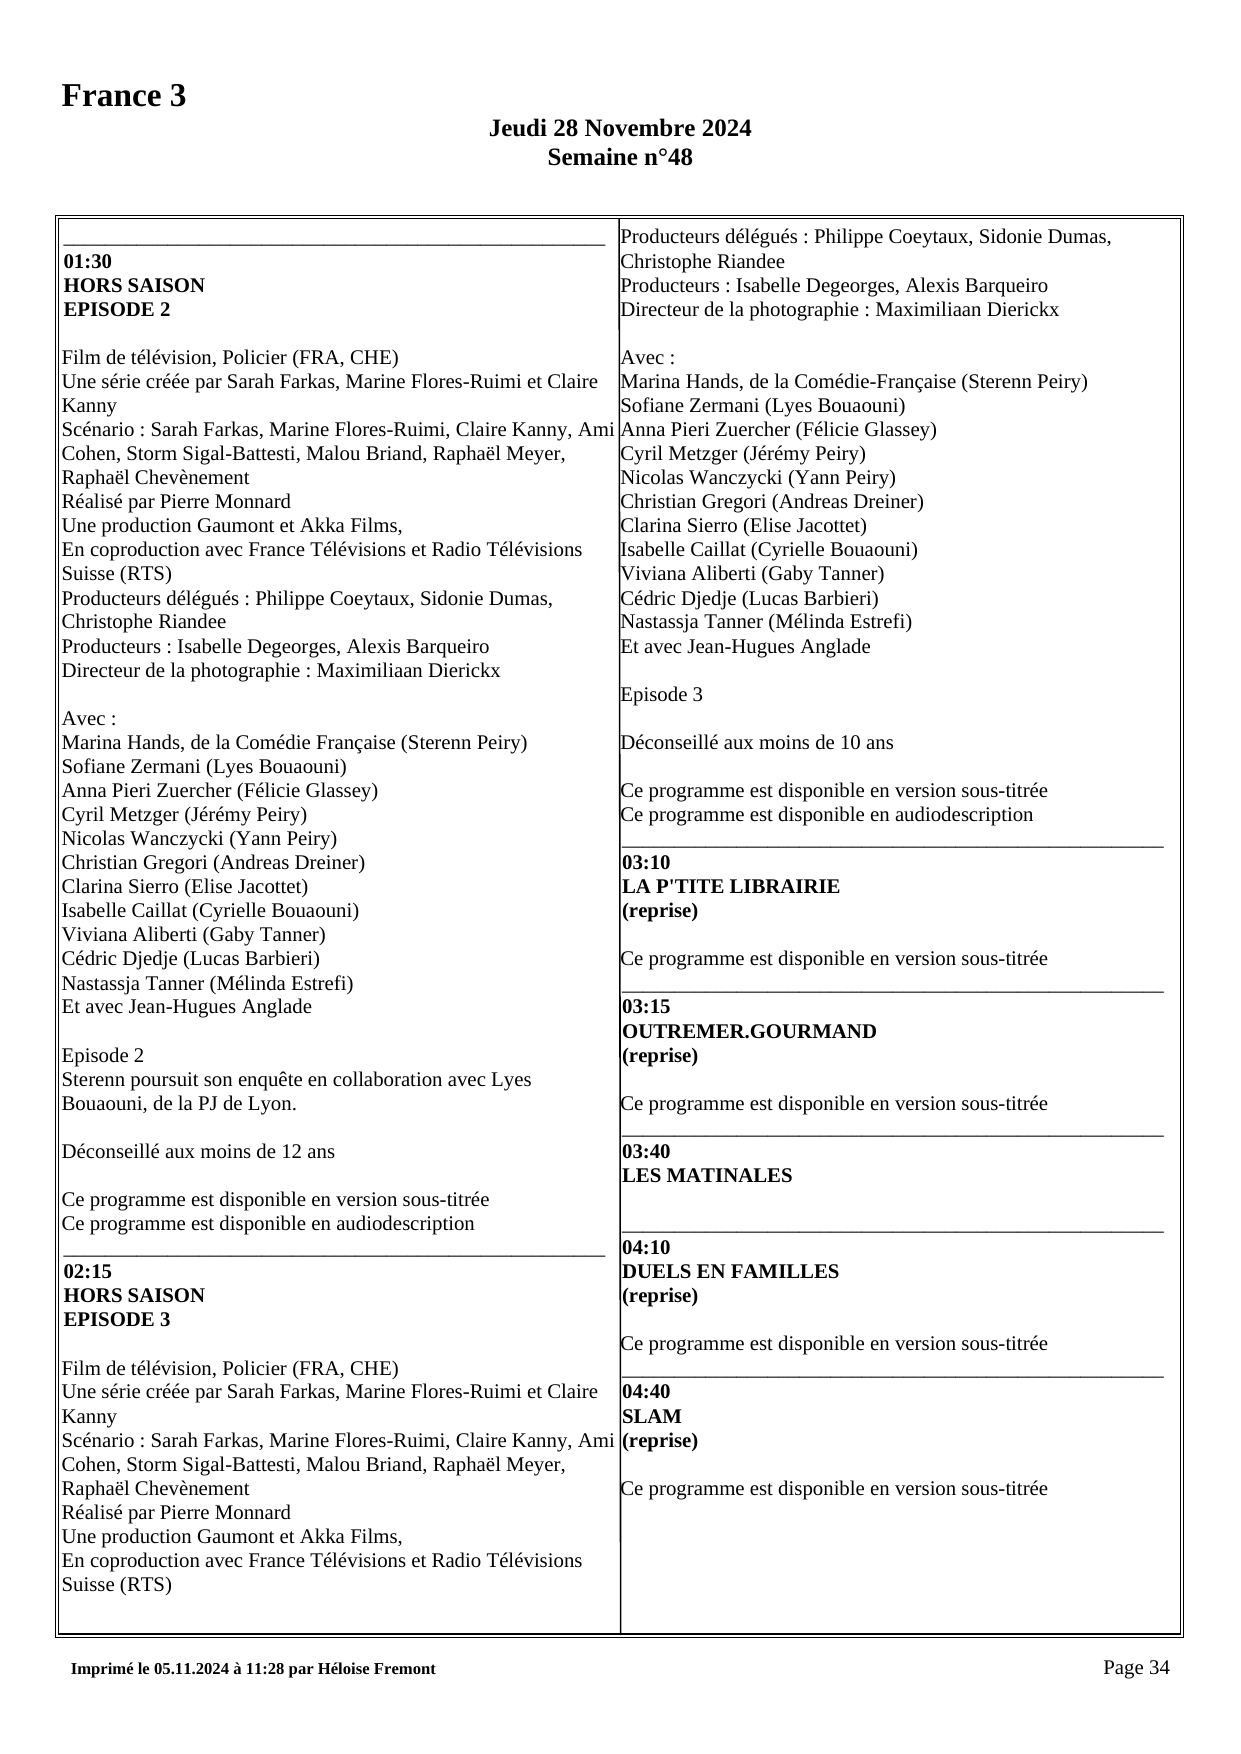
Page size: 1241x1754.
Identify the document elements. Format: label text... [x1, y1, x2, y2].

text Ce programme est disponible en version sous-titrée [620, 1331, 1179, 1355]
text (reprise) [622, 898, 1179, 922]
text (reprise) [622, 1428, 1179, 1452]
text DUELS EN FAMILLES [622, 1259, 1179, 1283]
text 03:15 [622, 994, 1179, 1018]
text Film de télévision, Policier (FRA, CHE) Une série créée par Sarah Farkas, Marine Flores-Ruimi et Claire Kanny Scénario : Sarah Farkas, Marine Flores-Ruimi, Claire Kanny, Ami Cohen, Storm Sigal-Battesti, Malou Briand, Raphaël Meyer, Raphaël Chevènement Réalisé par Pierre Monnard Une production Gaumont et Akka Films, En coproduction avec France Télévisions et Radio Télévisions Suisse (RTS) Producteurs délégués : Philippe Coeytaux, Sidonie Dumas, Christophe Riandee Producteurs : Isabelle Degeorges, Alexis Barqueiro Directeur de la photographie : Maximiliaan Dierickx Avec : Marina Hands, de la Comédie Française (Sterenn Peiry) Sofiane Zermani (Lyes Bouaouni) Anna Pieri Zuercher (Félicie Glassey) Cyril Metzger (Jérémy Peiry) Nicolas Wanczycki (Yann Peiry) Christian Gregori (Andreas Dreiner) Clarina Sierro (Elise Jacottet) Isabelle Caillat (Cyrielle Bouaouni) Viviana Aliberti (Gaby Tanner) Cédric Djedje (Lucas Barbieri) Nastassja Tanner (Mélinda Estrefi) Et avec Jean-Hugues Anglade Episode 2 Sterenn poursuit son enquête en collaboration avec Lyes Bouaouni, de la PJ de Lyon. [61, 321, 620, 1115]
text Producteurs délégués : Philippe Coeytaux, Sidonie Dumas, Christophe Riandee Producteurs : Isabelle Degeorges, Alexis Barqueiro Directeur de la photographie : Maximiliaan Dierickx Avec : Marina Hands, de la Comédie-Française (Sterenn Peiry) Sofiane Zermani (Lyes Bouaouni) Anna Pieri Zuercher (Félicie Glassey) Cyril Metzger (Jérémy Peiry) Nicolas Wanczycki (Yann Peiry) Christian Gregori (Andreas Dreiner) Clarina Sierro (Elise Jacottet) Isabelle Caillat (Cyrielle Bouaouni) Viviana Aliberti (Gaby Tanner) Cédric Djedje (Lucas Barbieri) Nastassja Tanner (Mélinda Estrefi) Et avec Jean-Hugues Anglade Episode 3 [620, 224, 1179, 706]
text HORS SAISON [63, 1283, 620, 1307]
text ____________________________________________________ [622, 1211, 1179, 1235]
text Film de télévision, Policier (FRA, CHE) Une série créée par Sarah Farkas, Marine Flores-Ruimi et Claire Kanny Scénario : Sarah Farkas, Marine Flores-Ruimi, Claire Kanny, Ami Cohen, Storm Sigal-Battesti, Malou Briand, Raphaël Meyer, Raphaël Chevènement Réalisé par Pierre Monnard Une production Gaumont et Akka Films, En coproduction avec France Télévisions et Radio Télévisions Suisse (RTS) [61, 1331, 620, 1620]
text ____________________________________________________ [622, 970, 1179, 994]
text ____________________________________________________ [622, 1115, 1179, 1139]
text ____________________________________________________ [63, 1235, 620, 1259]
text ____________________________________________________ [63, 224, 620, 248]
text LA P'TITE LIBRAIRIE [622, 874, 1179, 898]
text ____________________________________________________ [622, 826, 1179, 850]
text SLAM [622, 1403, 1179, 1428]
text OUTREMER.GOURMAND [622, 1018, 1179, 1043]
text Ce programme est disponible en version sous-titrée [620, 946, 1179, 970]
text 01:30 [63, 248, 620, 273]
text 03:10 [622, 850, 1179, 874]
text ____________________________________________________ [622, 1355, 1179, 1379]
text Ce programme est disponible en version sous-titrée [620, 1091, 1179, 1115]
text 04:10 [622, 1235, 1179, 1259]
text 02:15 [63, 1259, 620, 1283]
text Ce programme est disponible en version sous-titrée [61, 1187, 620, 1211]
text 03:40 [622, 1139, 1179, 1163]
text HORS SAISON [63, 273, 620, 297]
text (reprise) [622, 1043, 1179, 1067]
text EPISODE 3 [63, 1307, 620, 1331]
text EPISODE 2 [63, 297, 620, 321]
text Ce programme est disponible en version sous-titrée [620, 778, 1179, 802]
text Ce programme est disponible en audiodescription [61, 1211, 620, 1235]
text LES MATINALES [622, 1163, 1179, 1187]
text Ce programme est disponible en version sous-titrée [620, 1476, 1179, 1500]
text Ce programme est disponible en audiodescription [620, 802, 1179, 826]
text (reprise) [622, 1283, 1179, 1307]
text Déconseillé aux moins de 12 ans [61, 1139, 620, 1163]
text Déconseillé aux moins de 10 ans [620, 730, 1179, 754]
text 04:40 [622, 1379, 1179, 1403]
